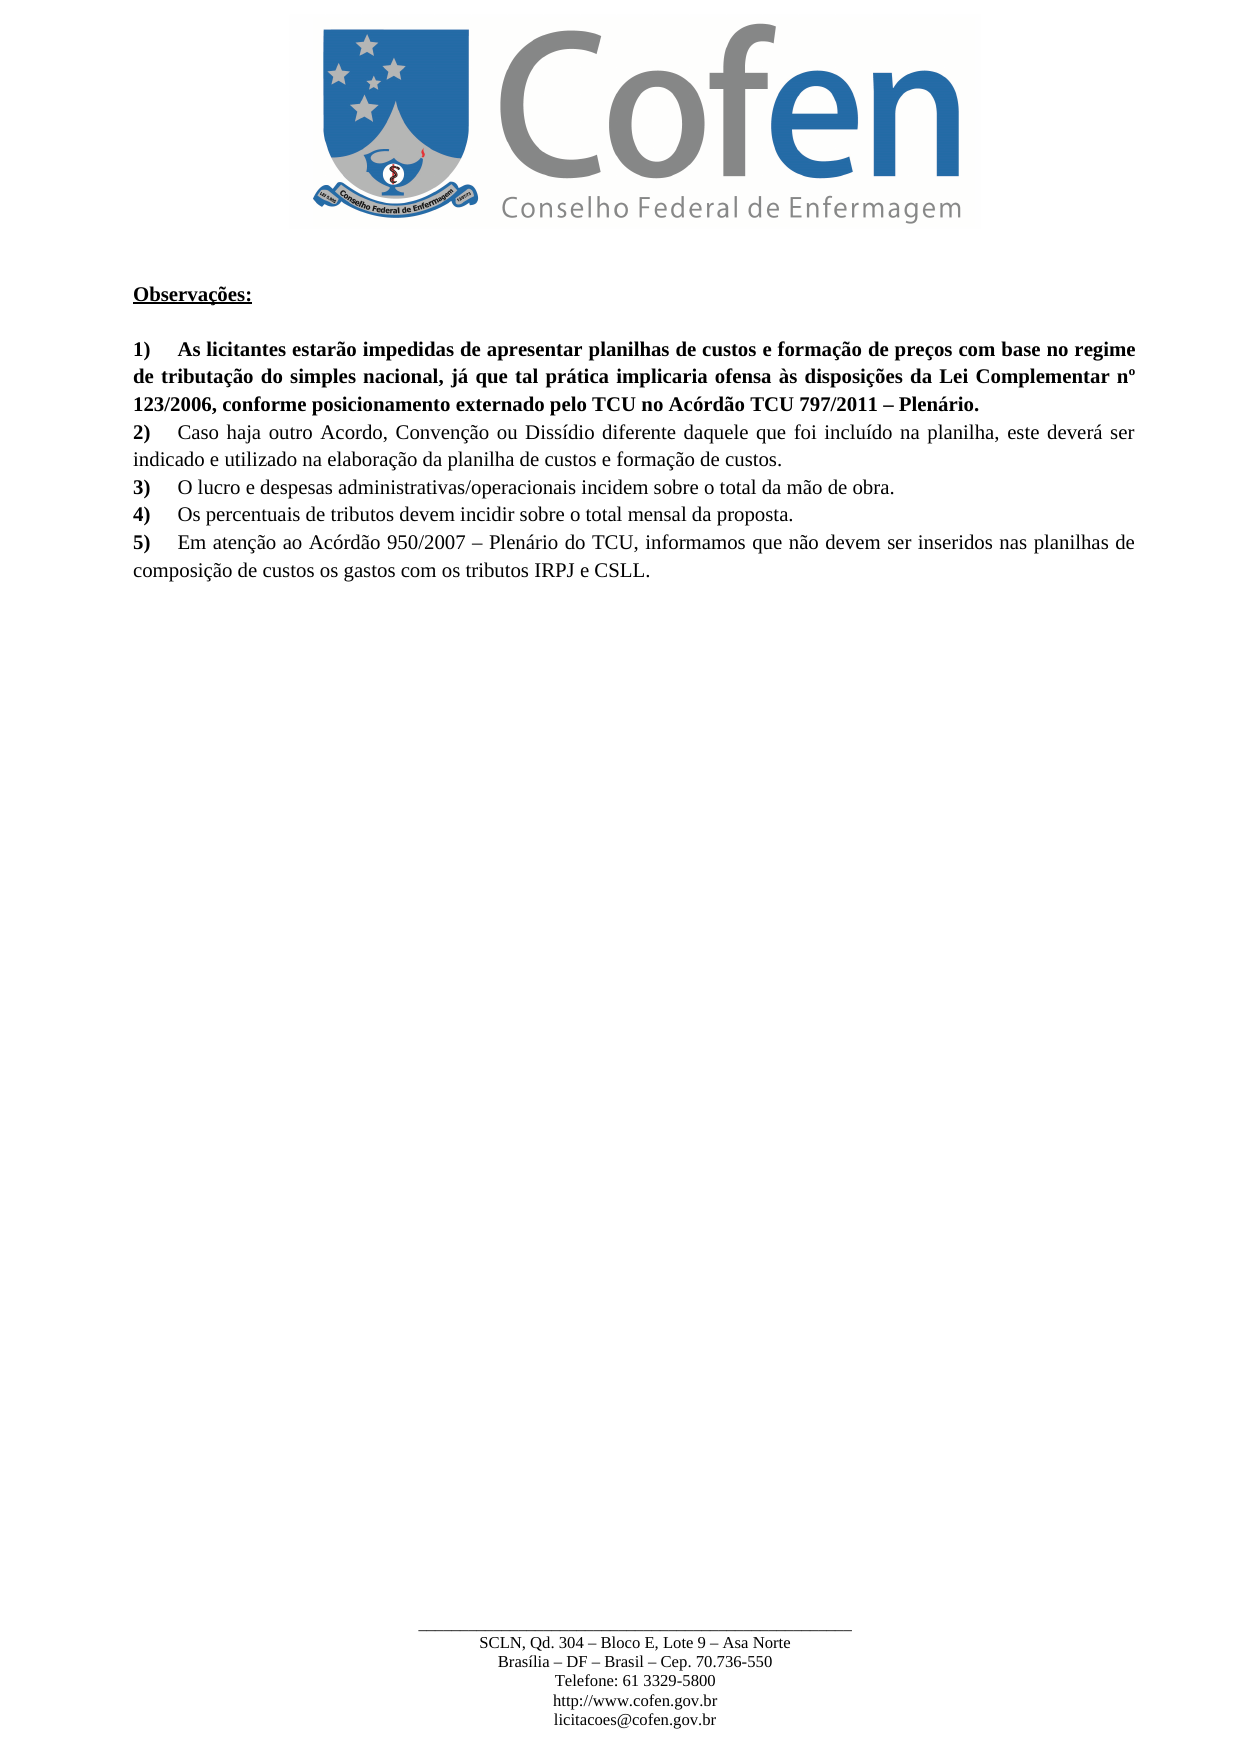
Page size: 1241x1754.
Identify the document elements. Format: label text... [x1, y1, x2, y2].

text 2) Caso haja outro Acordo, Convenção ou Dissídio diferente daquele que foi incluído na planilha, este deverá ser indicado e utilizado na elaboração da planilha de custos e formação de custos. [133, 419, 1137, 471]
text 3) O lucro e despesas administrativas/operacionais incidem sobre o total da mão de obra. [133, 475, 1137, 499]
text Observações: [133, 282, 1137, 306]
text 4) Os percentuais de tributos devem incidir sobre o total mensal da proposta. [133, 502, 1137, 526]
text 5) Em atenção ao Acórdão 950/2007 – Plenário do TCU, informamos que não devem ser inseridos nas planilhas de composição de custos os gastos com os tributos IRPJ e CSLL. [133, 530, 1137, 582]
text 1) As licitantes estarão impedidas de apresentar planilhas de custos e formação de preços com base no regime de tributação do simples nacional, já que tal prática implicaria ofensa às disposições da Lei Complementar nº 123/2006, conforme posicionamento externado pelo TCU no Acórdão TCU 797/2011 – Plenário. [133, 337, 1137, 416]
picture [289, 14, 981, 229]
